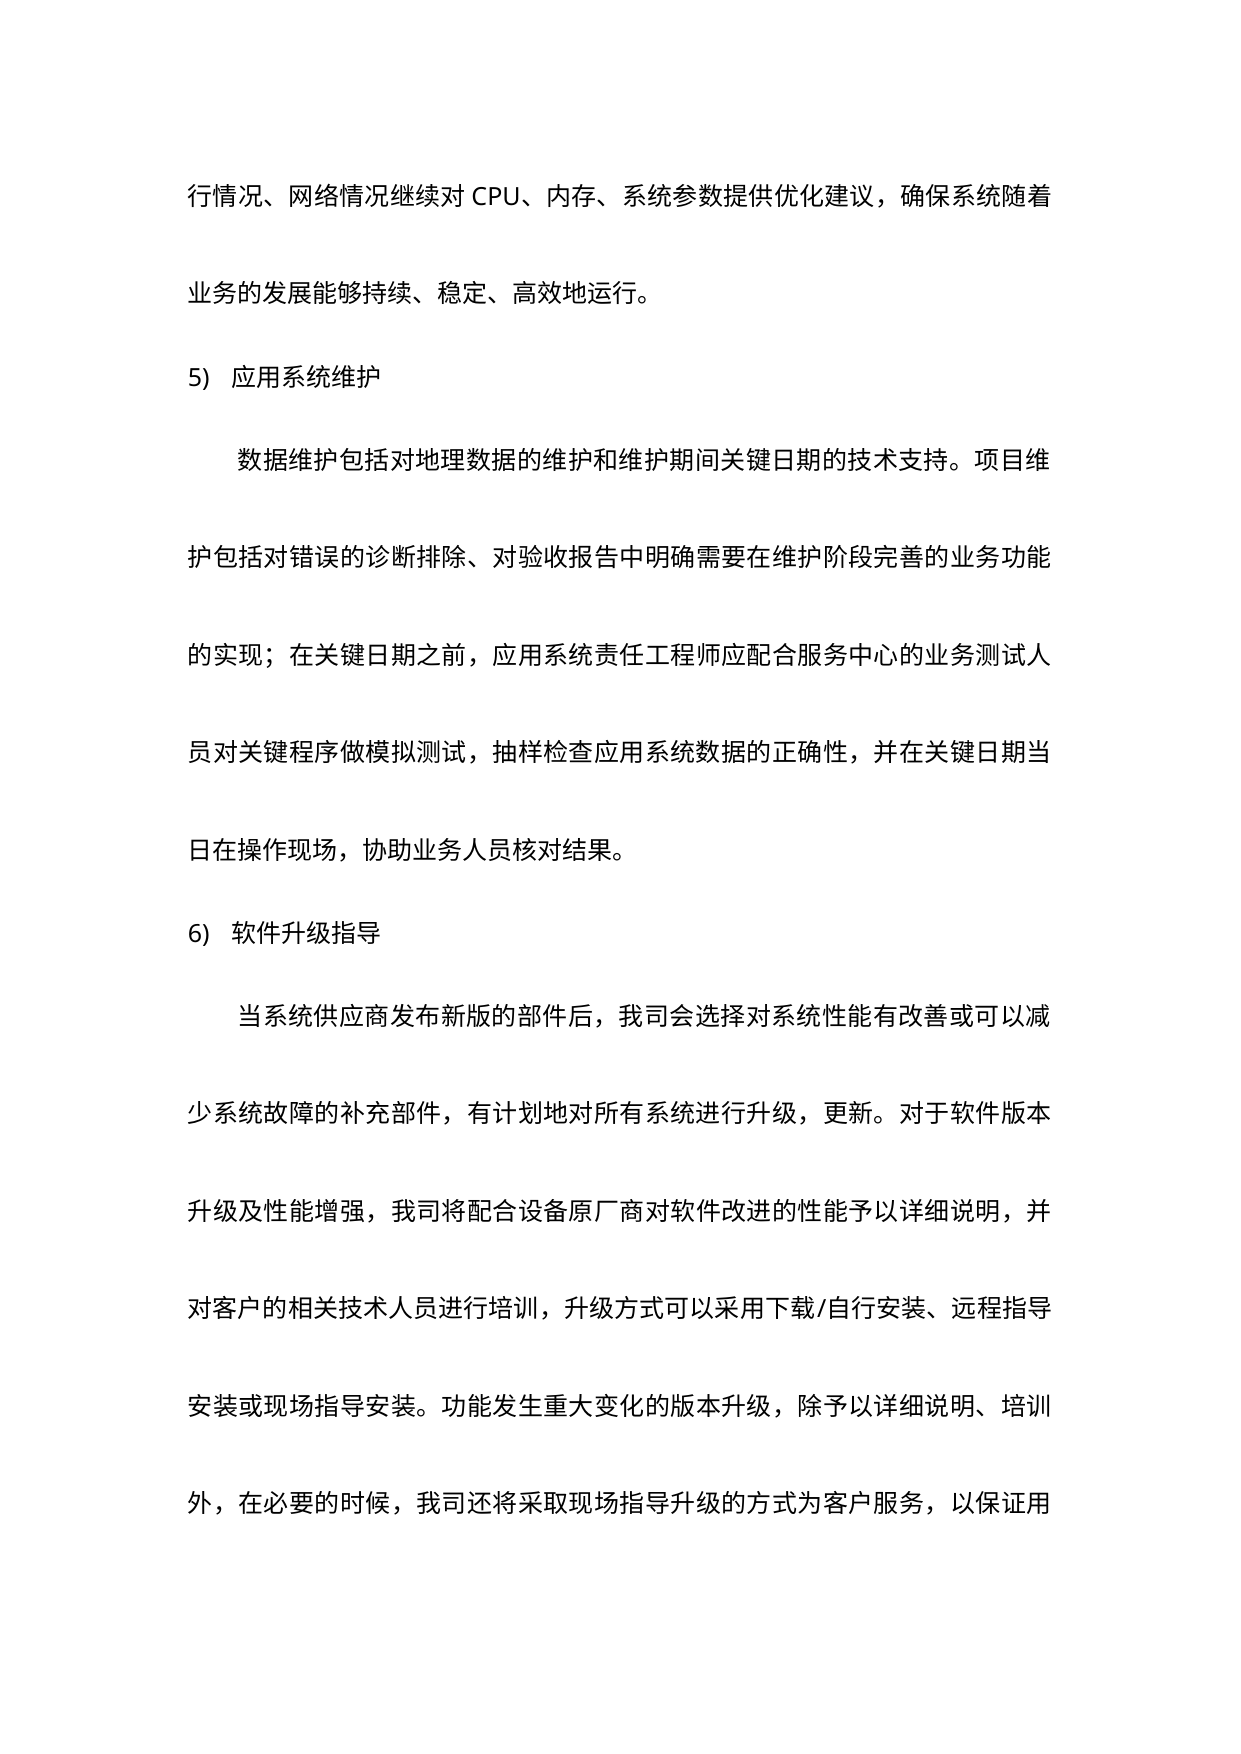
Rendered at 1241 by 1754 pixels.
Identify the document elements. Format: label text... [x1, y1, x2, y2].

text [187, 982, 1053, 1534]
text 数据维护包括对地理数据的维护和维护期间关键日期的技术支持。项目维护包括对错误的诊断排除、对验收报告中明确需要在维护阶段完善的业务功能的实现；在关键日期之前，应用系统责任工程师应配合服务中心的业务测试人员对关键程序做模拟测试，抽样检查应用系统数据的正确性，并在关键日期当日在操作现场，协助业务人员核对结果。 [187, 426, 1053, 881]
list 软件升级指导 [187, 899, 1053, 964]
list 应用系统维护 [187, 343, 1053, 408]
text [187, 162, 1053, 324]
